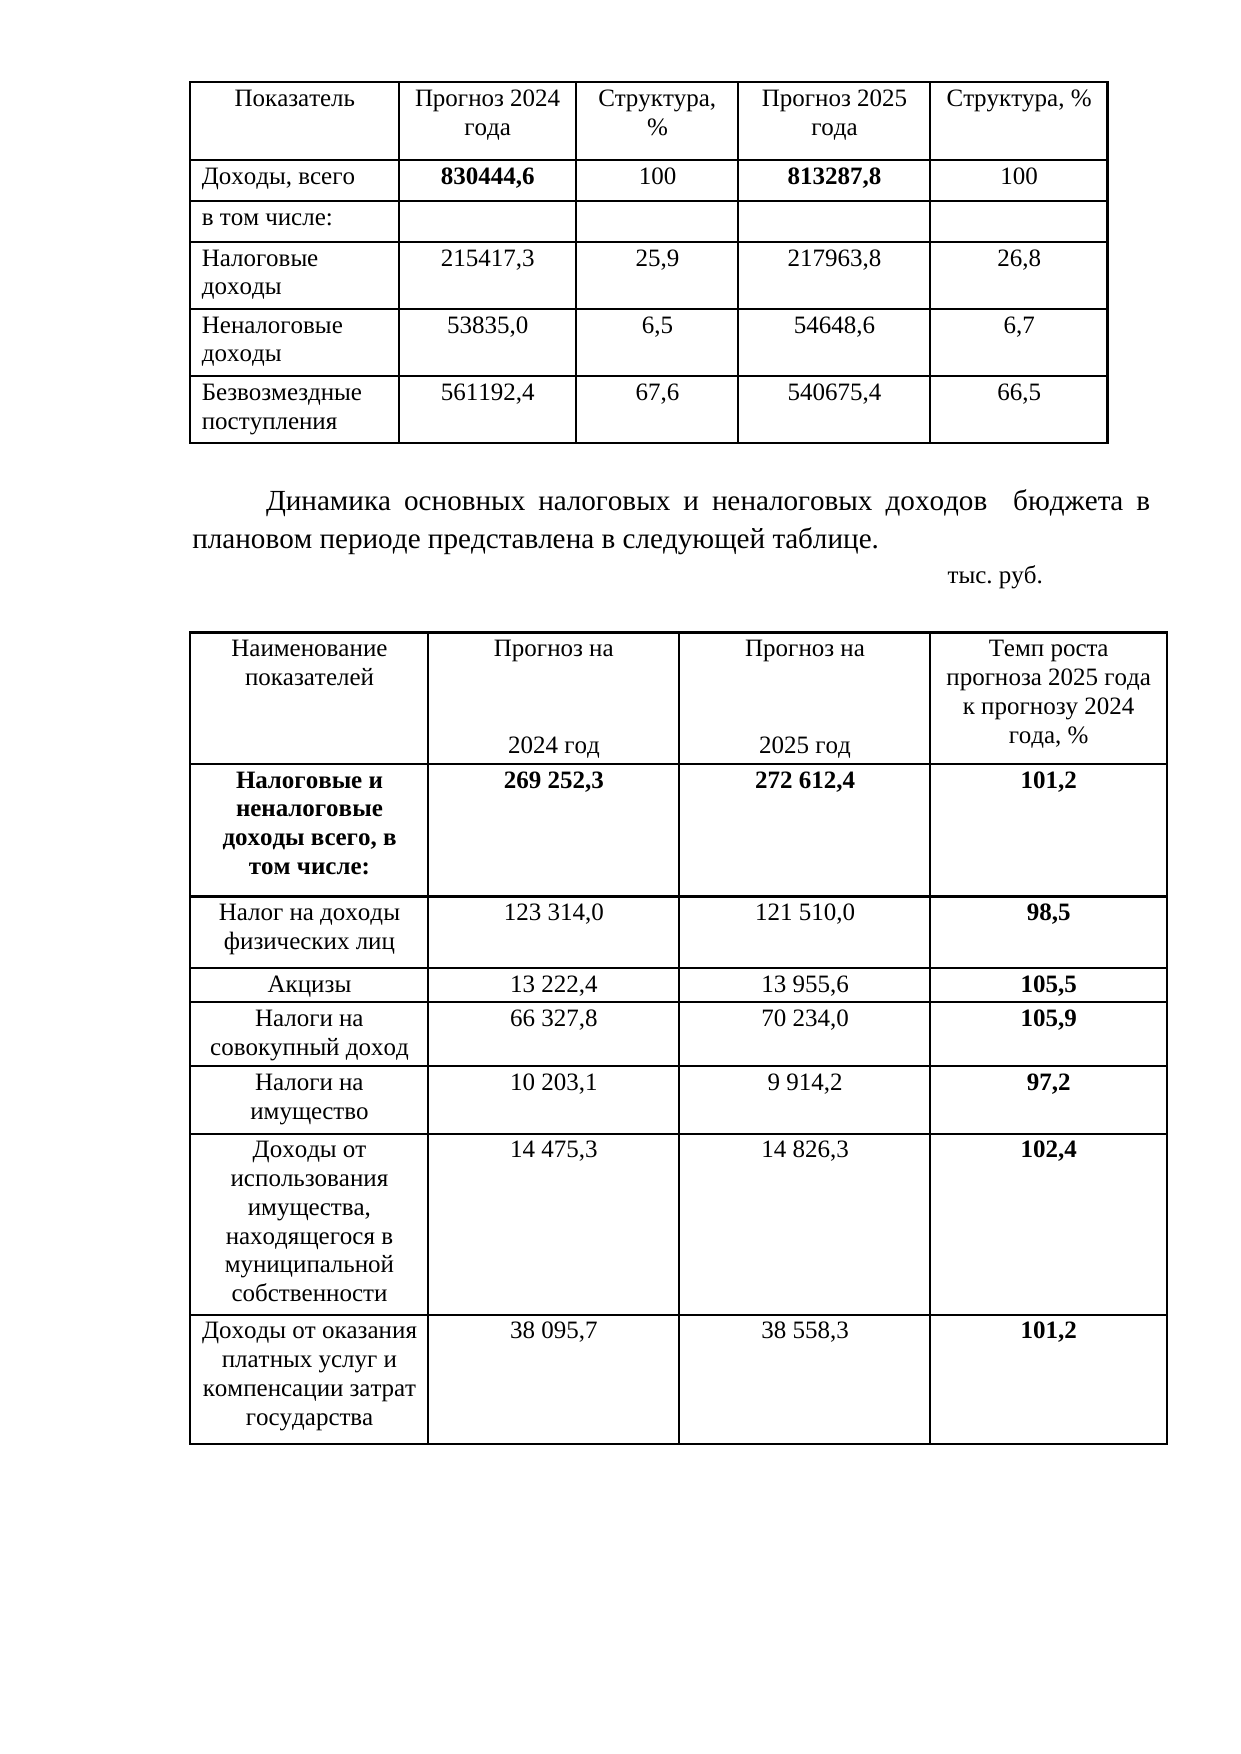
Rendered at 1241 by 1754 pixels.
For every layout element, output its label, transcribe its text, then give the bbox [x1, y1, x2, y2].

table_cell 830444,6 [400, 161, 575, 200]
table_cell 38 095,7 [429, 1316, 678, 1443]
table_header Прогноз на [680, 634, 929, 728]
table_cell Акцизы [191, 969, 427, 1001]
text Динамика основных налоговых и неналоговых доходов бюджета в плановом периоде представлена в следующей таблице. [192, 483, 1152, 555]
table_cell 6,7 [931, 310, 1106, 375]
table_cell Налог на доходы физических лиц [191, 898, 427, 967]
table_cell [739, 202, 929, 241]
table_cell Доходы, всего [191, 161, 398, 200]
table_header Структура, % [577, 83, 737, 159]
table_cell 13 955,6 [680, 969, 929, 1001]
table_cell Доходы от использования имущества, находящегося в муниципальной собственности [191, 1135, 427, 1313]
table_cell 26,8 [931, 243, 1106, 308]
table_cell Налоги на имущество [191, 1067, 427, 1132]
table_cell 97,2 [931, 1067, 1166, 1132]
table_cell 272 612,4 [680, 765, 929, 895]
table_cell 66 327,8 [429, 1003, 678, 1065]
table_cell 14 475,3 [429, 1135, 678, 1313]
table_cell 102,4 [931, 1135, 1166, 1313]
table_cell 2024 год [429, 728, 678, 763]
table_cell 14 826,3 [680, 1135, 929, 1313]
table_header Структура, % [931, 83, 1106, 159]
table_cell 70 234,0 [680, 1003, 929, 1065]
table_cell 25,9 [577, 243, 737, 308]
table_cell 6,5 [577, 310, 737, 375]
table_cell 98,5 [931, 898, 1166, 967]
table_cell 38 558,3 [680, 1316, 929, 1443]
table_cell Неналоговые доходы [191, 310, 398, 375]
table_cell Налоговые и неналоговые доходы всего, в том числе: [191, 765, 427, 895]
table_cell 215417,3 [400, 243, 575, 308]
table_cell 561192,4 [400, 377, 575, 442]
table_cell 813287,8 [739, 161, 929, 200]
table_cell 67,6 [577, 377, 737, 442]
table_header Прогноз 2024 года [400, 83, 575, 159]
table_cell 2025 год [680, 728, 929, 763]
table_cell 100 [577, 161, 737, 200]
table_cell 54648,6 [739, 310, 929, 375]
table_cell Налоги на совокупный доход [191, 1003, 427, 1065]
table_header Прогноз 2025 года [739, 83, 929, 159]
table_header Наименование показателей [191, 634, 427, 763]
table_cell 100 [931, 161, 1106, 200]
table_cell 540675,4 [739, 377, 929, 442]
table_cell 121 510,0 [680, 898, 929, 967]
table_cell 217963,8 [739, 243, 929, 308]
table_cell 66,5 [931, 377, 1106, 442]
table_cell 123 314,0 [429, 898, 678, 967]
table_cell в том числе: [191, 202, 398, 241]
table_header Темп роста прогноза 2025 года к прогнозу 2024 года, % [931, 634, 1166, 763]
table_cell 10 203,1 [429, 1067, 678, 1132]
table_cell Доходы от оказания платных услуг и компенсации затрат государства [191, 1316, 427, 1443]
table_cell 9 914,2 [680, 1067, 929, 1132]
text тыс. руб. [192, 560, 1152, 588]
table_cell 105,5 [931, 969, 1166, 1001]
table_cell 101,2 [931, 1316, 1166, 1443]
table_cell [931, 202, 1106, 241]
table_cell Налоговые доходы [191, 243, 398, 308]
table_cell [400, 202, 575, 241]
table_cell [577, 202, 737, 241]
table_cell 53835,0 [400, 310, 575, 375]
table_header Показатель [191, 83, 398, 159]
table_cell 269 252,3 [429, 765, 678, 895]
table_cell 13 222,4 [429, 969, 678, 1001]
table_header Прогноз на [429, 634, 678, 728]
table_cell 105,9 [931, 1003, 1166, 1065]
table_cell 101,2 [931, 765, 1166, 895]
table_cell Безвозмездные поступления [191, 377, 398, 442]
